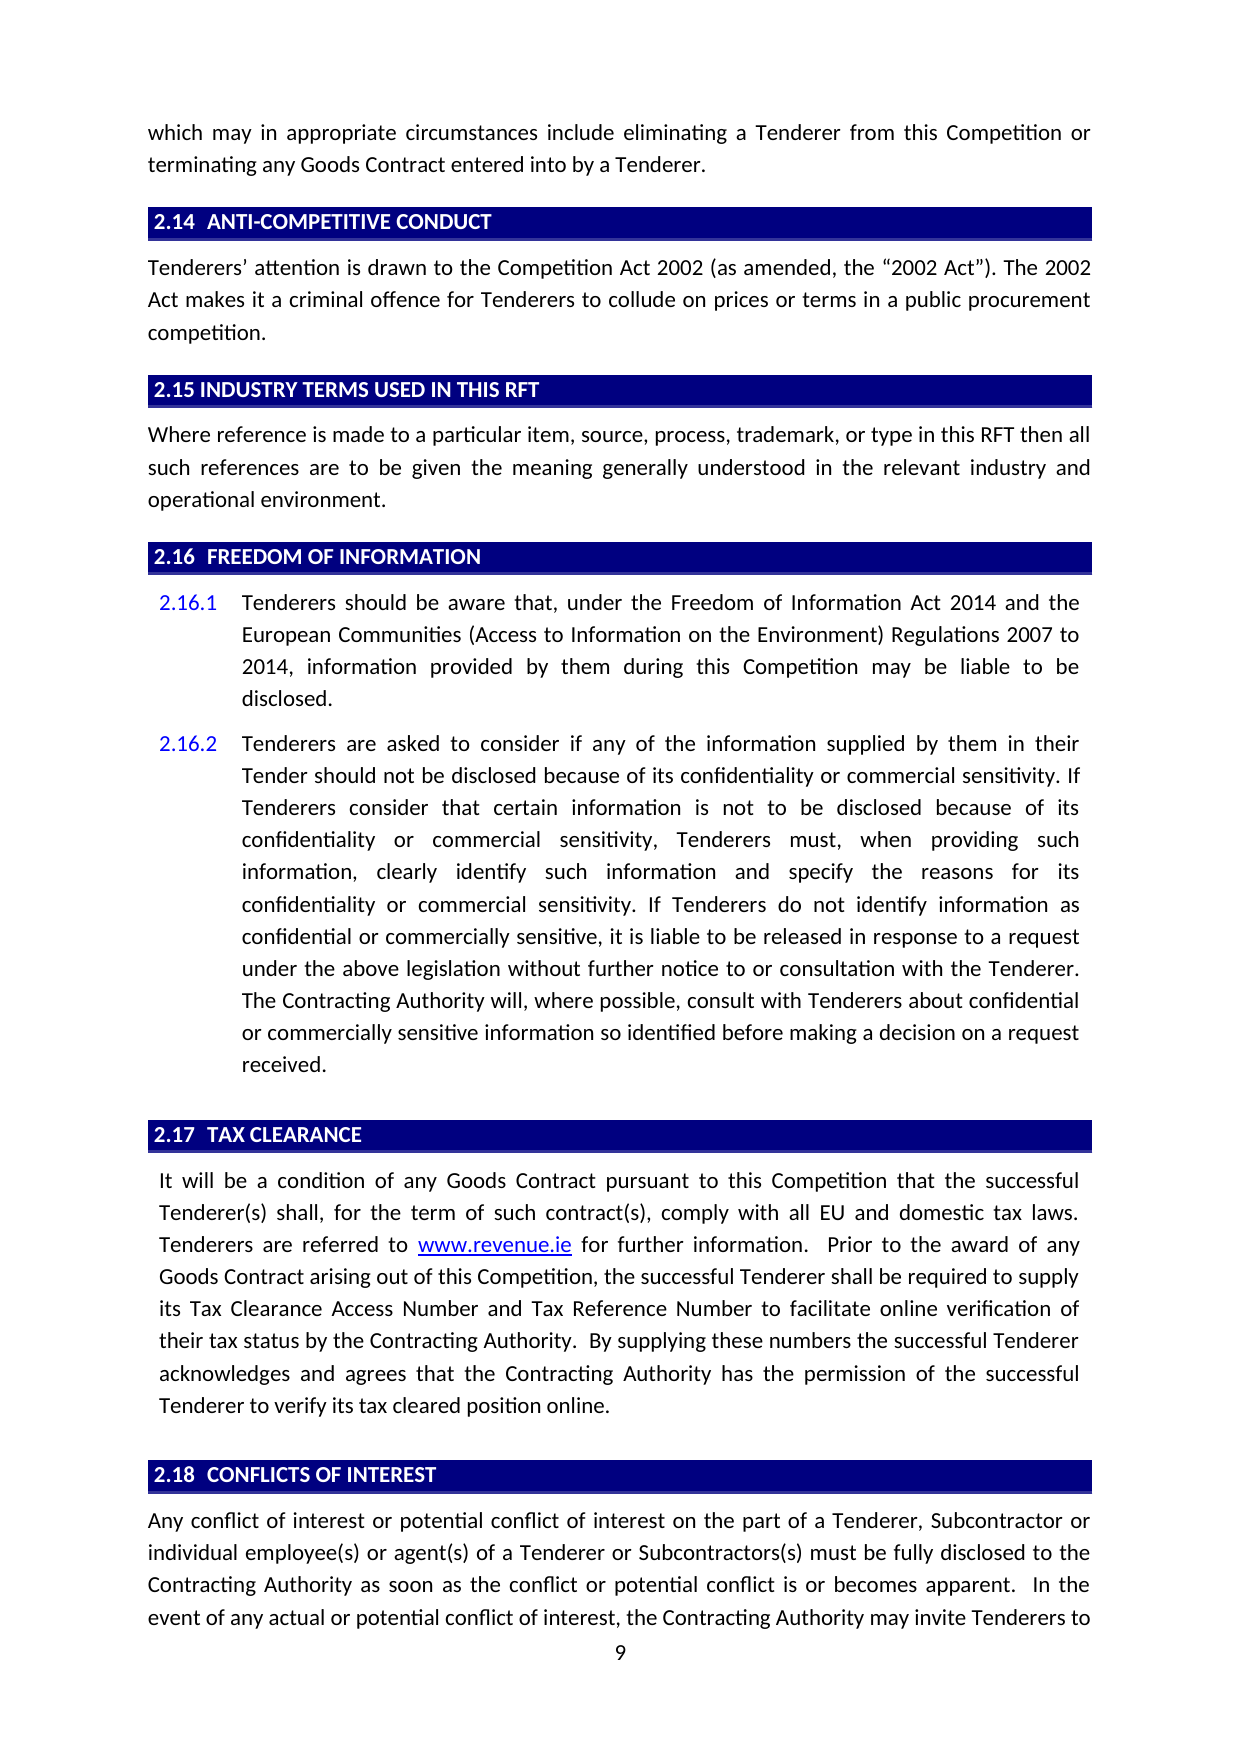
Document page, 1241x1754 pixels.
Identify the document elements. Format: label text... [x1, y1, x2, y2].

subtitle 2.16 Freedom of Information [148, 542, 1092, 572]
table_cell 2.16.2 [148, 729, 230, 1095]
text Tenderers’ attention is drawn to the Competition Act 2002 (as amended, the “2002 Act”). The 2002 Act makes it a criminal offence for Tenderers to collude on prices or terms in a public procurement competition. [148, 253, 1092, 346]
table_header It will be a condition of any Goods Contract pursuant to this Competition that the successful Tenderer(s) shall, for the term of such contract(s), comply with all EU and domestic tax laws. Tenderers are referred to www.revenue.ie for further information. Prior to the award of any Goods Contract arising out of this Competition, the successful Tenderer shall be required to supply its Tax Clearance Access Number and Tax Reference Number to facilitate online verification of their tax status by the Contracting Authority. By supplying these numbers the successful Tenderer acknowledges and agrees that the Contracting Authority has the permission of the successful Tenderer to verify its tax cleared position online. [148, 1166, 1092, 1435]
subtitle 2.18 Conflicts of Interest [148, 1460, 1092, 1491]
text Where reference is made to a particular item, source, process, trademark, or type in this RFT then all such references are to be given the meaning generally understood in the relevant industry and operational environment. [148, 421, 1092, 513]
table_header Tenderers should be aware that, under the Freedom of Information Act 2014 and the European Communities (Access to Information on the Environment) Regulations 2007 to 2014, information provided by them during this Competition may be liable to be disclosed. [230, 588, 1092, 729]
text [148, 118, 1092, 178]
table_cell Tenderers are asked to consider if any of the information supplied by them in their Tender should not be disclosed because of its confidentiality or commercial sensitivity. If Tenderers consider that certain information is not to be disclosed because of its confidentiality or commercial sensitivity, Tenderers must, when providing such information, clearly identify such information and specify the reasons for its confidentiality or commercial sensitivity. If Tenderers do not identify information as confidential or commercially sensitive, it is liable to be released in response to a request under the above legislation without further notice to or consultation with the Tenderer. The Contracting Authority will, where possible, consult with Tenderers about confidential or commercially sensitive information so identified before making a decision on a request received. [230, 729, 1092, 1095]
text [148, 1506, 1092, 1631]
table_header 2.16.1 [148, 588, 230, 729]
subtitle 2.15 Industry Terms Used in this RFT [148, 375, 1092, 405]
subtitle 2.17 Tax Clearance [148, 1120, 1092, 1150]
subtitle 2.14 Anti-Competitive Conduct [148, 207, 1092, 238]
